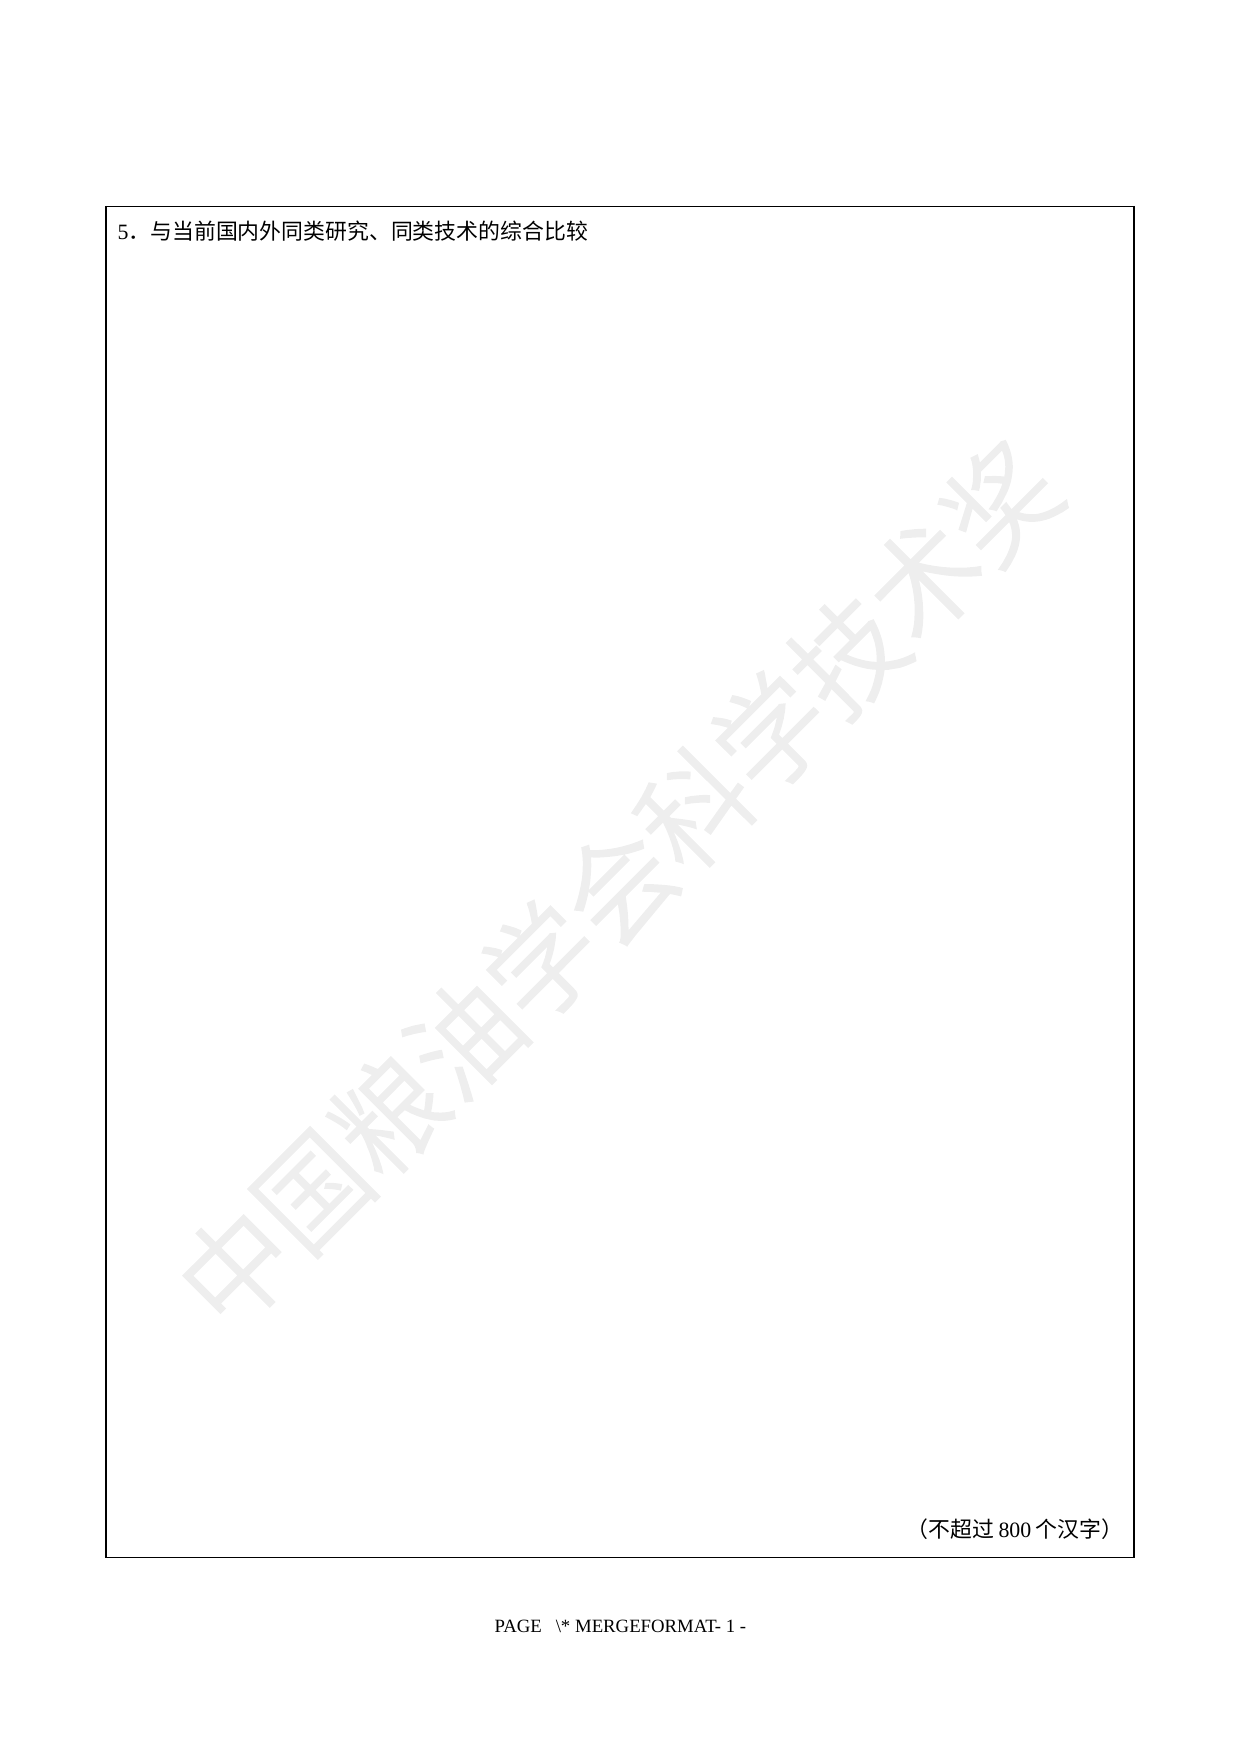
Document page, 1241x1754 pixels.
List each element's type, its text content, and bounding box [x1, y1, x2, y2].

table_header 5．与当前国内外同类研究、同类技术的综合比较 [107, 207, 1133, 1505]
table_cell （不超过800个汉字） [107, 1505, 1133, 1556]
